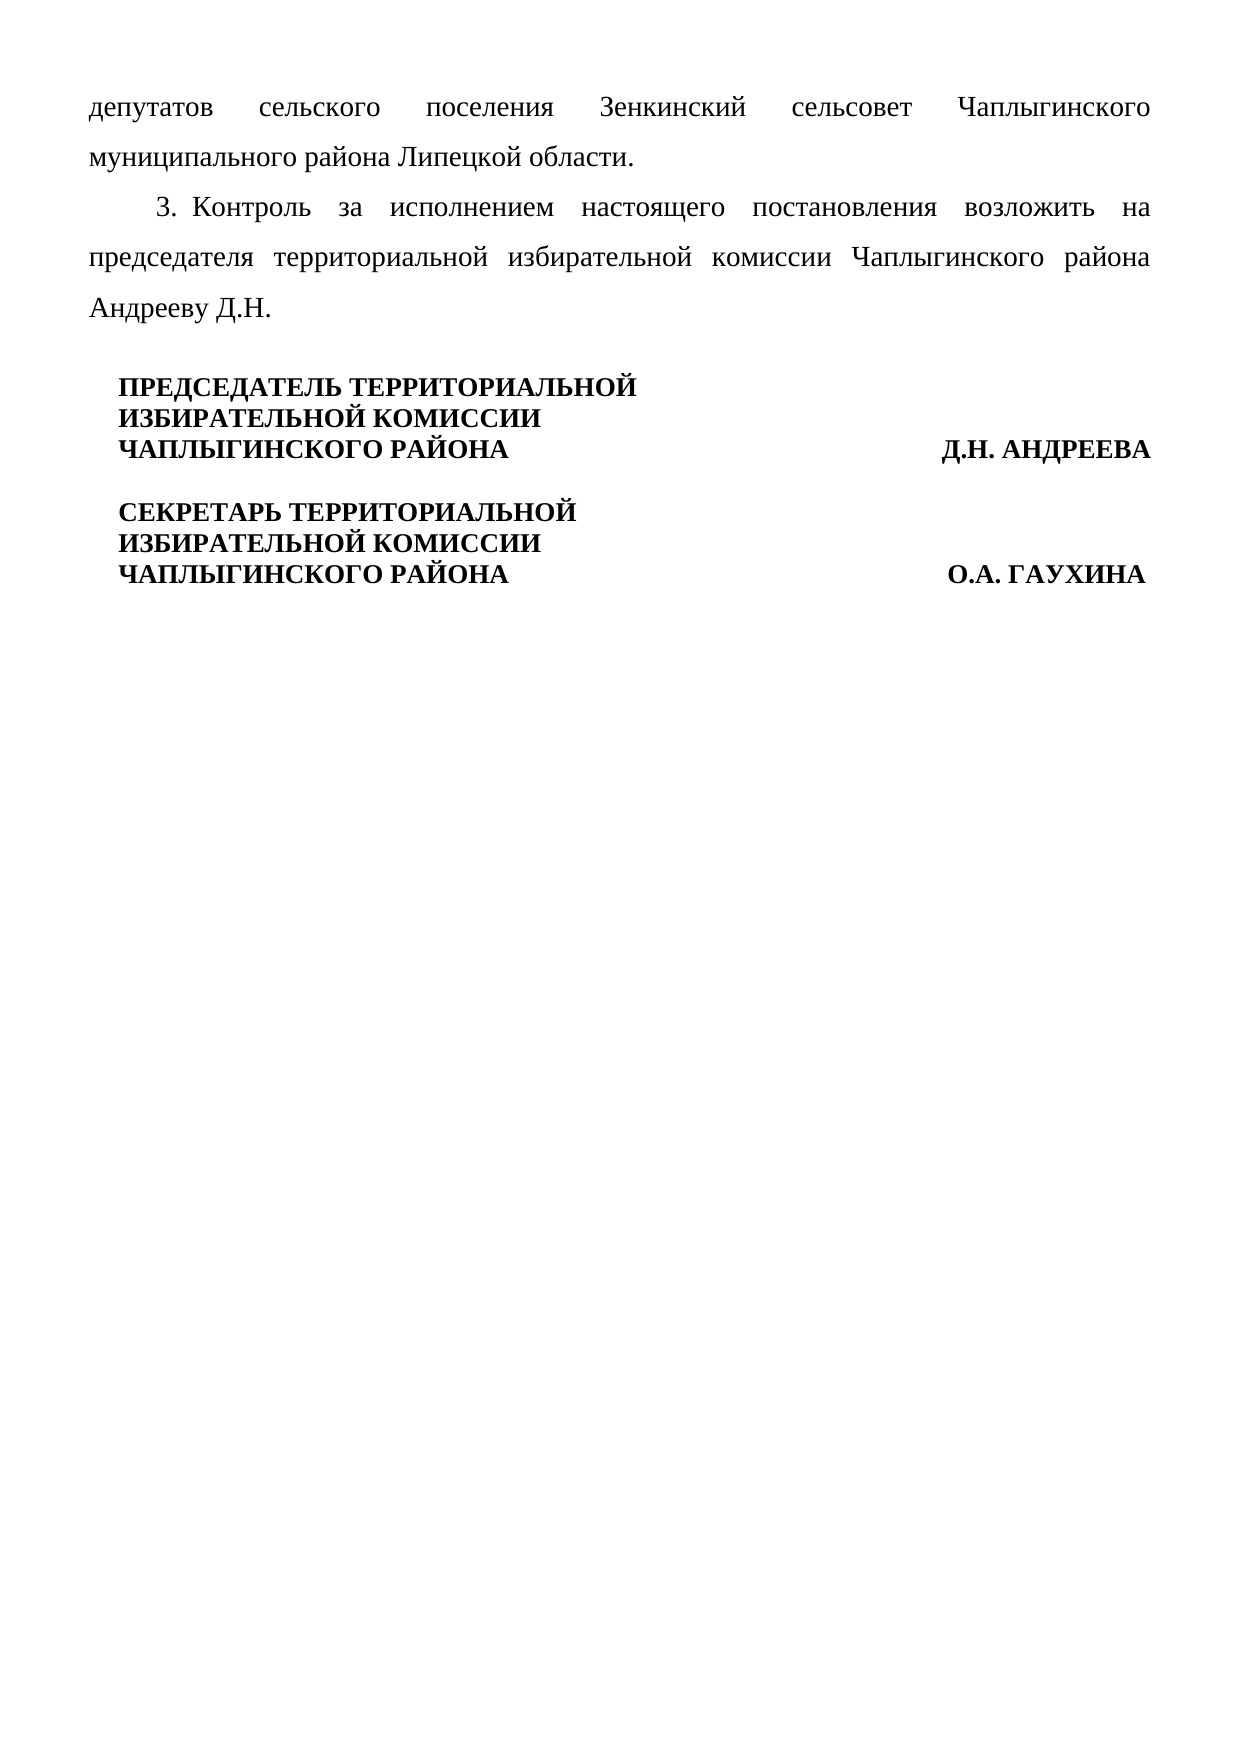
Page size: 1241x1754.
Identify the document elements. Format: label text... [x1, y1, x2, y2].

list Контроль за исполнением настоящего постановления возложить на председателя территориальной избирательной комиссии Чаплыгинского района Андрееву Д.Н. [88, 189, 1152, 323]
text ЧАПЛЫГИНСКОГО РАЙОНА Д.Н. АНДРЕЕВА [118, 434, 1152, 465]
text ПРЕДСЕДАТЕЛЬ ТЕРРИТОРИАЛЬНОЙ [118, 371, 1152, 402]
text ИЗБИРАТЕЛЬНОЙ КОМИССИИ [118, 402, 1152, 434]
text ИЗБИРАТЕЛЬНОЙ КОМИССИИ [118, 527, 1152, 558]
text ЧАПЛЫГИНСКОГО РАЙОНА О.А. ГАУХИНА [118, 558, 1152, 589]
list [88, 89, 1152, 172]
text СЕКРЕТАРЬ ТЕРРИТОРИАЛЬНОЙ [118, 496, 1152, 527]
